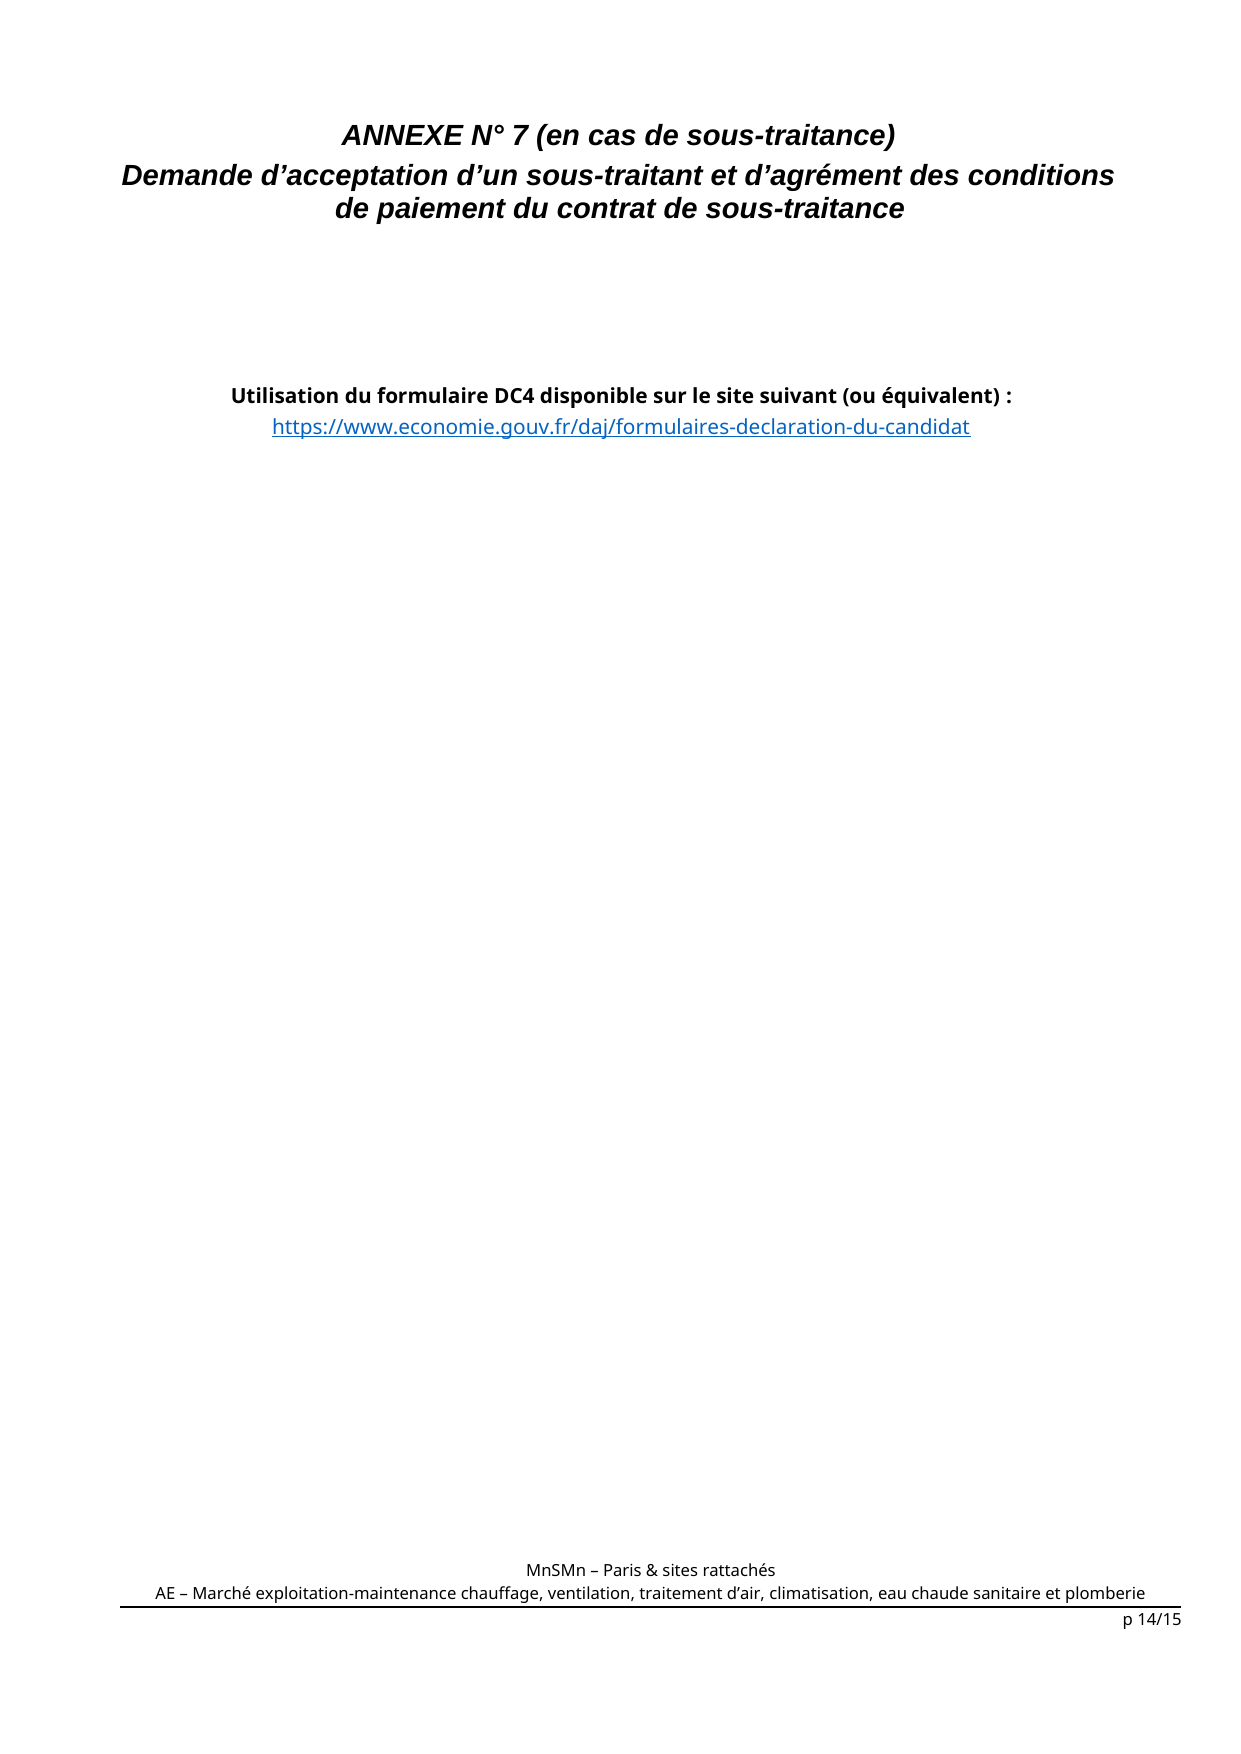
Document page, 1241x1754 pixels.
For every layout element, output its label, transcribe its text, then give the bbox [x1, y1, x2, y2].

subtitle ANNEXE N° 7 (en cas de sous-traitance) [118, 118, 1122, 152]
subtitle Demande d’acceptation d’un sous-traitant et d’agrément des conditions de paiement du contrat de sous-traitance [118, 158, 1122, 225]
text Utilisation du formulaire DC4 disponible sur le site suivant (ou équivalent) : https://www.economie.gouv.fr/daj/formulaires-declaration-du-candidat [118, 381, 1124, 440]
